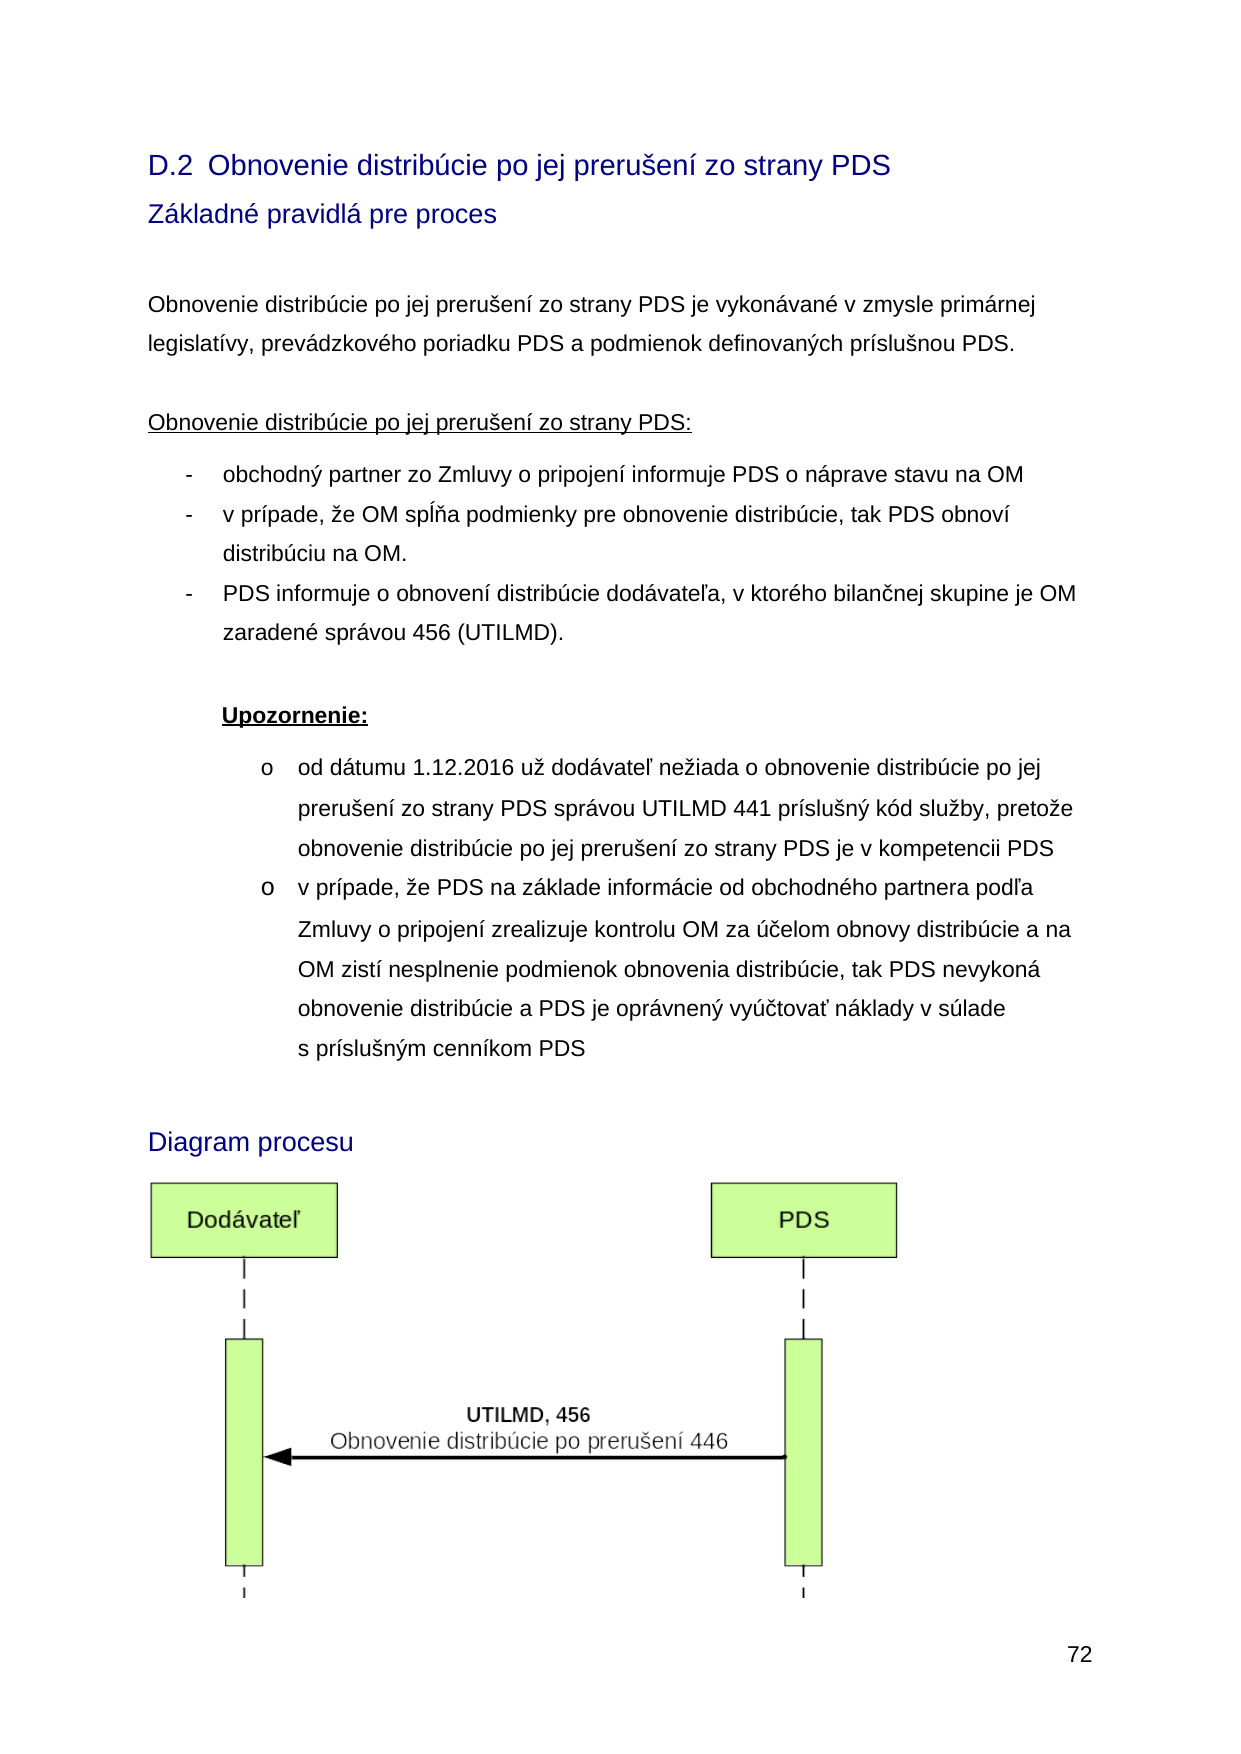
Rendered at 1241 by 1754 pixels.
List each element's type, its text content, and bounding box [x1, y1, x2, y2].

list obchodný partner zo Zmluvy o pripojení informuje PDS o náprave stavu na OM [185, 461, 1092, 487]
list od dátumu 1.12.2016 už dodávateľ nežiada o obnovenie distribúcie po jej prerušení zo strany PDS správou UTILMD 441 príslušný kód služby, pretože obnovenie distribúcie po jej prerušení zo strany PDS je v kompetencii PDS [260, 753, 1092, 861]
text Obnovenie distribúcie po jej prerušení zo strany PDS je vykonávané v zmysle primárnej legislatívy, prevádzkového poriadku PDS a podmienok definovaných príslušnou PDS. [148, 291, 1092, 356]
text Upozornenie: [222, 702, 1092, 728]
list v prípade, že PDS na základe informácie od obchodného partnera podľa Zmluvy o pripojení zrealizuje kontrolu OM za účelom obnovy distribúcie a na OM zistí nesplnenie podmienok obnovenia distribúcie, tak PDS nevykoná obnovenie distribúcie a PDS je oprávnený vyúčtovať náklady v súlade s príslušným cenníkom PDS [260, 874, 1092, 1061]
subtitle Základné pravidlá pre proces [148, 198, 1092, 229]
subtitle Diagram procesu [148, 1126, 1092, 1157]
list v prípade, že OM spĺňa podmienky pre obnovenie distribúcie, tak PDS obnoví distribúciu na OM. [185, 501, 1092, 566]
text Obnovenie distribúcie po jej prerušení zo strany PDS [148, 148, 1092, 181]
text Obnovenie distribúcie po jej prerušení zo strany PDS: [148, 409, 1092, 435]
list PDS informuje o obnovení distribúcie dodávateľa, v ktorého bilančnej skupine je OM zaradené správou 456 (UTILMD). [185, 579, 1092, 645]
